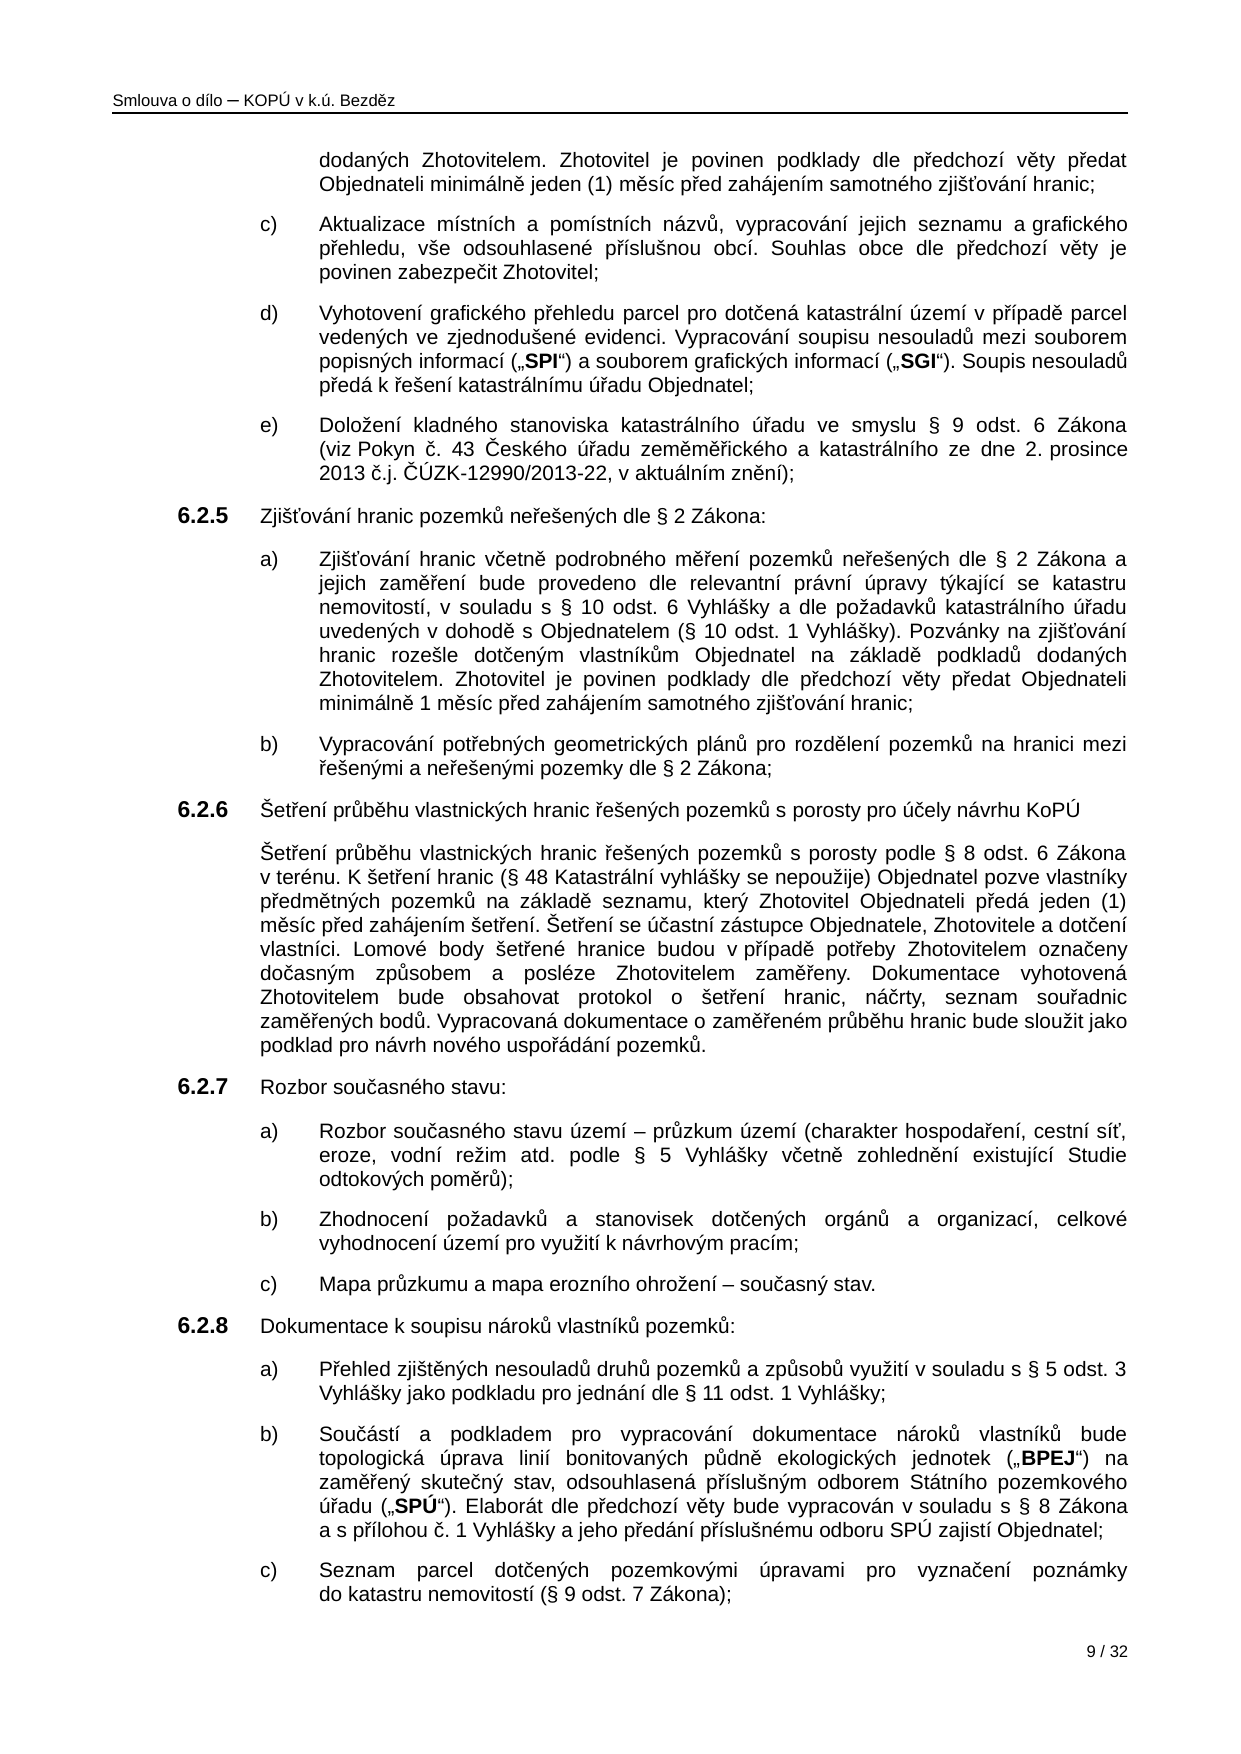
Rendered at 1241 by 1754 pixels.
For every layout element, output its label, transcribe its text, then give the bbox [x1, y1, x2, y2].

text Šetření průběhu vlastnických hranic řešených pozemků s porosty pro účely návrhu KoPÚ [177, 796, 1128, 822]
text Dokumentace k soupisu nároků vlastníků pozemků: [177, 1312, 1128, 1338]
list Rozbor současného stavu území – průzkum území (charakter hospodaření, cestní síť, eroze, vodní režim atd. podle § 5 Vyhlášky včetně zohlednění existující Studie odtokových poměrů); [260, 1118, 1128, 1190]
list Zjišťování hranic včetně podrobného měření pozemků neřešených dle § 2 Zákona a jejich zaměření bude provedeno dle relevantní právní úpravy týkající se katastru nemovitostí, v souladu s § 10 odst. 6 Vyhlášky a dle požadavků katastrálního úřadu uvedených v dohodě s Objednatelem (§ 10 odst. 1 Vyhlášky). Pozvánky na zjišťování hranic rozešle dotčeným vlastníkům Objednatel na základě podkladů dodaných Zhotovitelem. Zhotovitel je povinen podklady dle předchozí věty předat Objednateli minimálně 1 měsíc před zahájením samotného zjišťování hranic; [260, 547, 1128, 715]
list Aktualizace místních a pomístních názvů, vypracování jejich seznamu a grafického přehledu, vše odsouhlasené příslušnou obcí. Souhlas obce dle předchozí věty je povinen zabezpečit Zhotovitel; [260, 212, 1128, 284]
list Zhodnocení požadavků a stanovisek dotčených orgánů a organizací, celkové vyhodnocení území pro využití k návrhovým pracím; [260, 1207, 1128, 1255]
list Vyhotovení grafického přehledu parcel pro dotčená katastrální území v případě parcel vedených ve zjednodušené evidenci. Vypracování soupisu nesouladů mezi souborem popisných informací („SPI“) a souborem grafických informací („SGI“). Soupis nesouladů předá k řešení katastrálnímu úřadu Objednatel; [260, 301, 1128, 397]
list Doložení kladného stanoviska katastrálního úřadu ve smyslu § 9 odst. 6 Zákona (viz Pokyn č. 43 Českého úřadu zeměměřického a katastrálního ze dne 2. prosince 2013 č.j. ČÚZK-12990/2013-22, v aktuálním znění); [260, 413, 1128, 485]
list Přehled zjištěných nesouladů druhů pozemků a způsobů využití v souladu s § 5 odst. 3 Vyhlášky jako podkladu pro jednání dle § 11 odst. 1 Vyhlášky; [260, 1357, 1128, 1405]
text Rozbor současného stavu: [177, 1073, 1128, 1100]
list Mapa průzkumu a mapa erozního ohrožení – současný stav. [260, 1272, 1128, 1296]
list Součástí a podkladem pro vypracování dokumentace nároků vlastníků bude topologická úprava linií bonitovaných půdně ekologických jednotek („BPEJ“) na zaměřený skutečný stav, odsouhlasená příslušným odborem Státního pozemkového úřadu („SPÚ“). Elaborát dle předchozí věty bude vypracován v souladu s § 8 Zákona a s přílohou č. 1 Vyhlášky a jeho předání příslušnému odboru SPÚ zajistí Objednatel; [260, 1422, 1128, 1542]
list Vypracování potřebných geometrických plánů pro rozdělení pozemků na hranici mezi řešenými a neřešenými pozemky dle § 2 Zákona; [260, 731, 1128, 779]
list Seznam parcel dotčených pozemkovými úpravami pro vyznačení poznámky do katastru nemovitostí (§ 9 odst. 7 Zákona); [260, 1558, 1128, 1606]
list Šetření průběhu vlastnických hranic řešených pozemků s porosty podle § 8 odst. 6 Zákona v terénu. K šetření hranic (§ 48 Katastrální vyhlášky se nepoužije) Objednatel pozve vlastníky předmětných pozemků na základě seznamu, který Zhotovitel Objednateli předá jeden (1) měsíc před zahájením šetření. Šetření se účastní zástupce Objednatele, Zhotovitele a dotčení vlastníci. Lomové body šetřené hranice budou v případě potřeby Zhotovitelem označeny dočasným způsobem a posléze Zhotovitelem zaměřeny. Dokumentace vyhotovená Zhotovitelem bude obsahovat protokol o šetření hranic, náčrty, seznam souřadnic zaměřených bodů. Vypracovaná dokumentace o zaměřeném průběhu hranic bude sloužit jako podklad pro návrh nového uspořádání pozemků. [260, 841, 1128, 1057]
text Zjišťování hranic pozemků neřešených dle § 2 Zákona: [177, 502, 1128, 528]
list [260, 148, 1128, 196]
